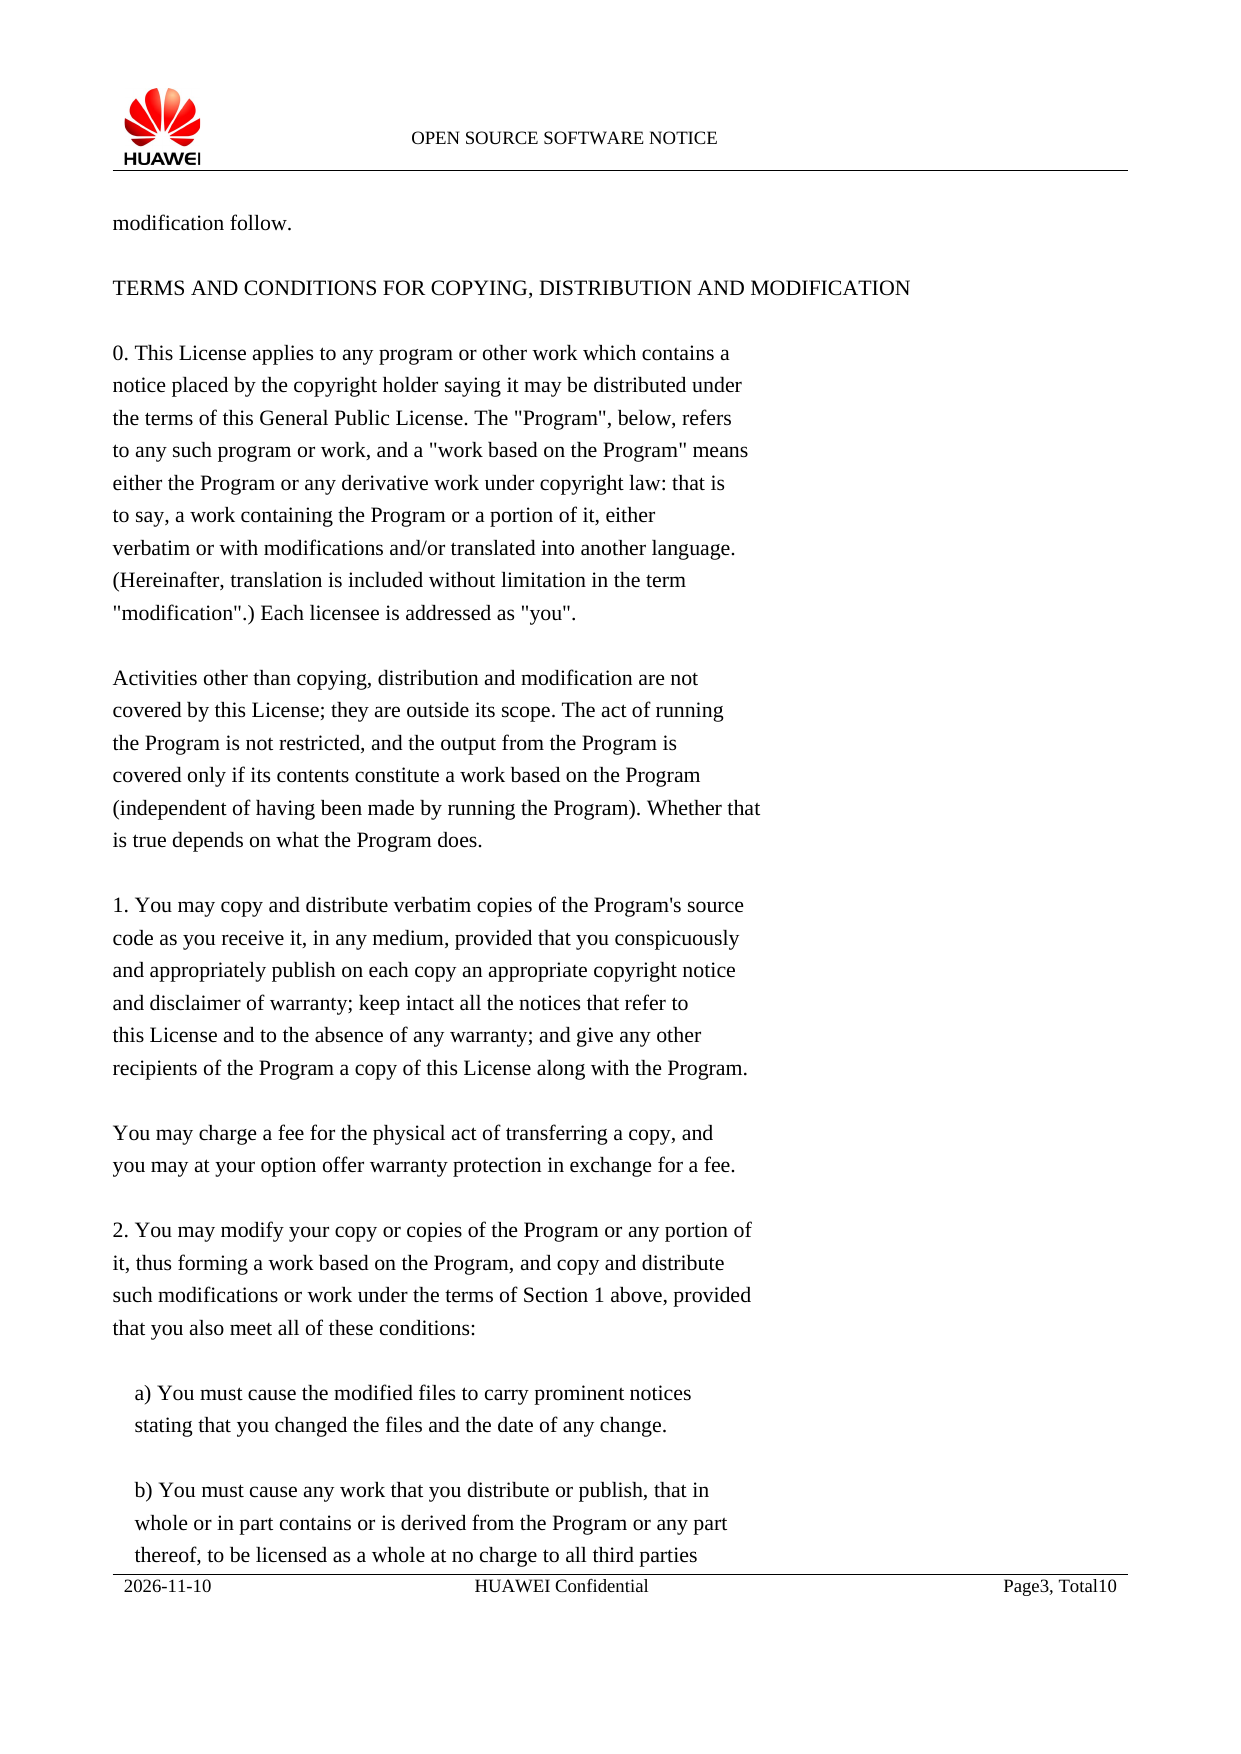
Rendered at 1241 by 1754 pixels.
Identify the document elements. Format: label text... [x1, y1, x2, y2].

picture [124, 88, 201, 165]
